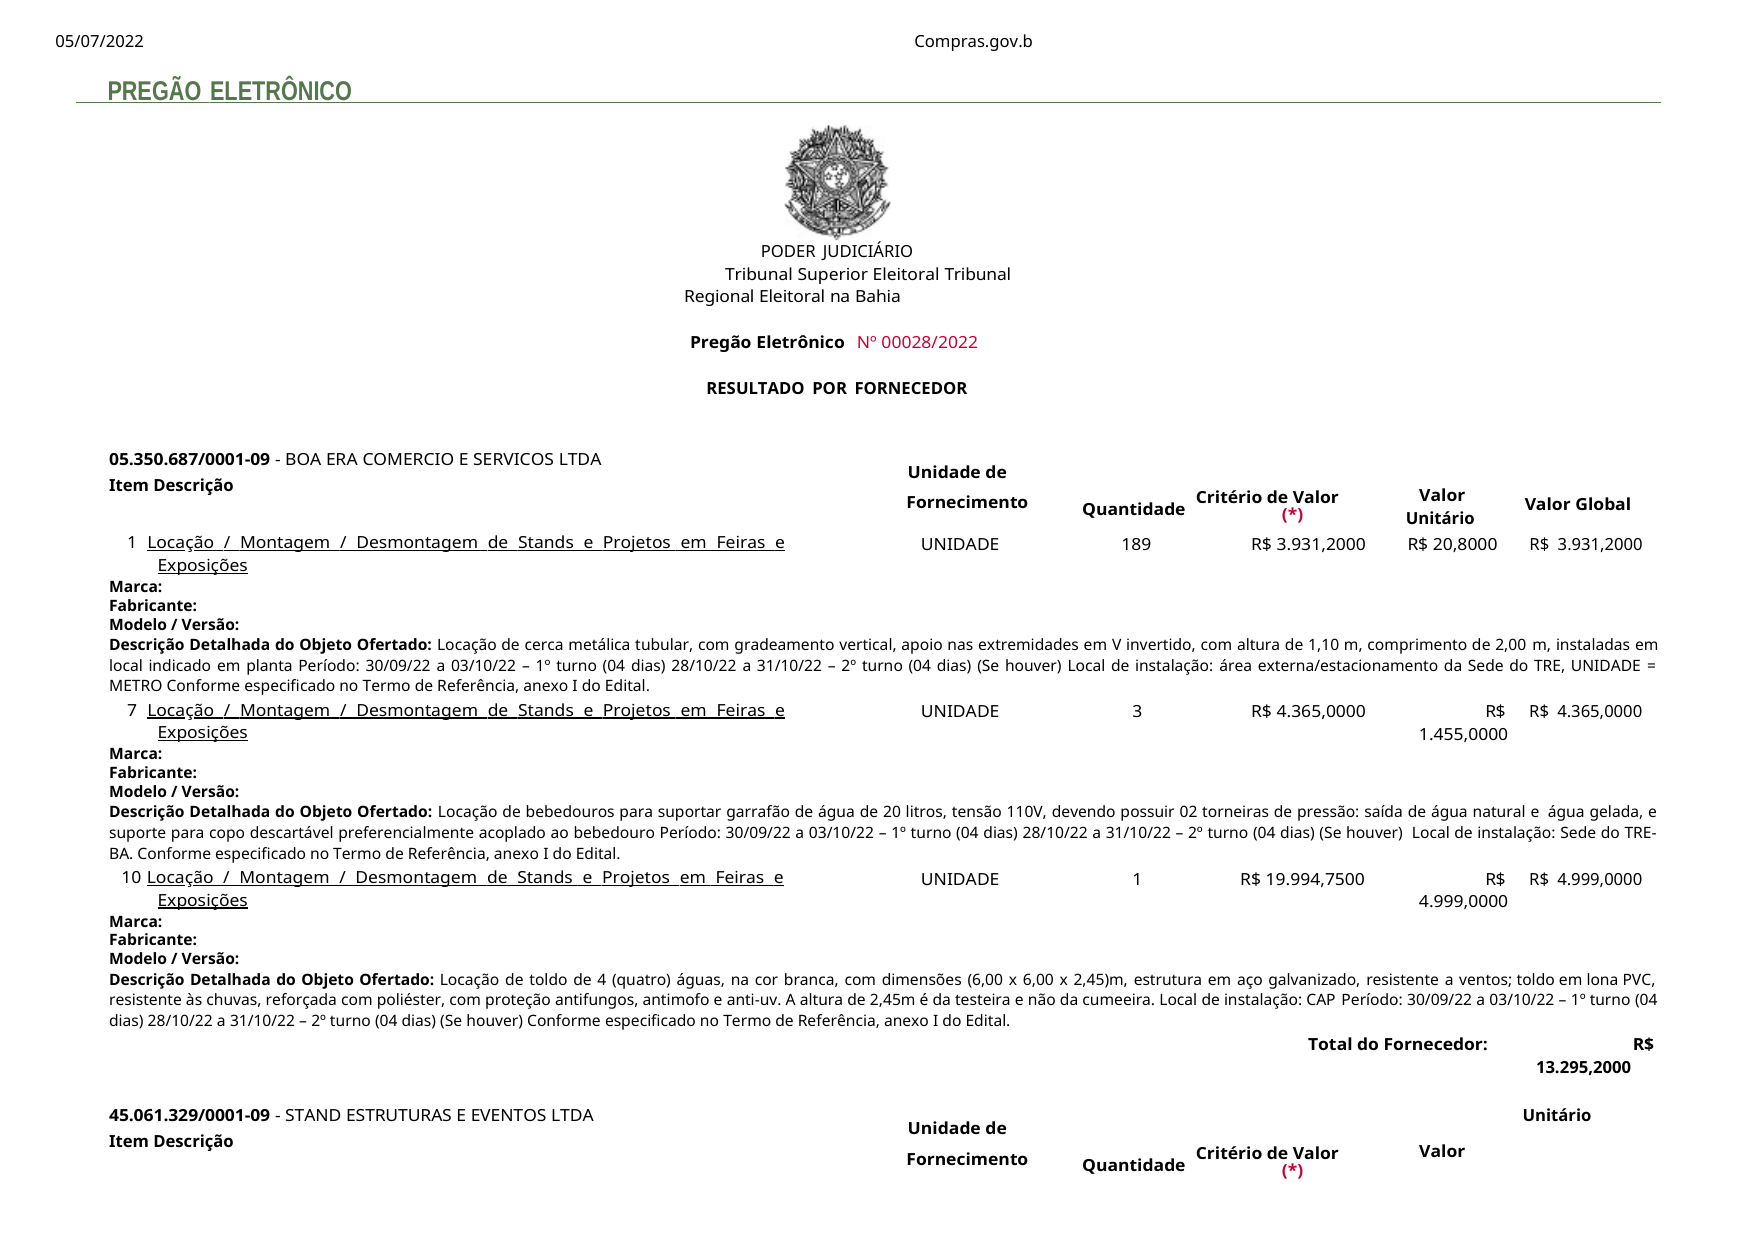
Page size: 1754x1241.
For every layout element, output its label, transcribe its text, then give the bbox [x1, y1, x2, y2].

text Fabricante: [109, 931, 845, 949]
subtitle 1 Locação / Montagem / Desmontagem de Stands e Projetos em Feiras e Exposições [127, 531, 845, 576]
text Fabricante: [109, 764, 845, 782]
text 4.999,0000 [876, 890, 1508, 913]
subtitle 7 Locação / Montagem / Desmontagem de Stands e Projetos em Feiras e Exposições [127, 698, 845, 744]
title PREGÃO ELETRÔNICO [76, 75, 1673, 106]
text Item Descrição Unidade de [109, 471, 1032, 496]
text Fornecimento [64, 1152, 1028, 1168]
text Fabricante: [109, 596, 845, 615]
text (*) [1037, 508, 1284, 523]
text Fornecimento [64, 496, 1028, 512]
text 05.350.687/0001-09 - BOA ERA COMERCIO E SERVICOS LTDA [109, 447, 1032, 470]
text Valor Unitário [1522, 1103, 1673, 1126]
text Quantidade Critério de Valor [1082, 487, 1367, 508]
text Modelo / Versão: [109, 782, 845, 801]
text Descrição Detalhada do Objeto Ofertado: Locação de bebedouros para suportar garrafão de água de 20 litros, tensão 110V, devendo possuir 02 torneiras de pressão: saída de água natural e água gelada, e suporte para copo descartável preferencialmente acoplado ao bebedouro Período: 30/09/22 a 03/10/22 – 1º turno (04 dias) 28/10/22 a 31/10/22 – 2º turno (04 dias) (Se houver) Local de instalação: Sede do TRE-BA. Conforme especificado no Termo de Referência, anexo I do Edital. [109, 801, 1657, 864]
text (*) [1037, 1164, 1284, 1179]
subtitle R$ 4.999,0000 [1529, 867, 1673, 890]
text Valor Unitário [1406, 484, 1483, 529]
text 45.061.329/0001-09 - STAND ESTRUTURAS E EVENTOS LTDA [109, 1103, 1032, 1126]
subtitle UNIDADE 189 R$ 3.931,2000 R$ 20,8000 R$ 3.931,2000 [921, 532, 1673, 555]
subtitle R$ 4.365,0000 [1529, 700, 1673, 723]
text Total do Fornecedor: R$ 13.295,2000 [1308, 1033, 1658, 1078]
text Valor Global [1524, 492, 1673, 515]
text Marca: [109, 912, 845, 931]
text Quantidade Critério de Valor [1082, 1143, 1367, 1164]
text Pregão Eletrônico Nº 00028/2022 [670, 331, 997, 354]
subtitle 10 Locação / Montagem / Desmontagem de Stands e Projetos em Feiras e Exposições [121, 865, 845, 911]
text Modelo / Versão: [109, 615, 845, 634]
text Modelo / Versão: [109, 949, 845, 968]
text Marca: [109, 578, 845, 596]
text (*) [1284, 508, 1300, 523]
subtitle UNIDADE 1 R$ 19.994,7500 R$ [921, 867, 1508, 890]
text 1.455,0000 [876, 723, 1508, 746]
text Item Descrição Unidade de [109, 1127, 1032, 1152]
text (*) [1284, 1164, 1300, 1179]
picture [784, 125, 891, 240]
text Marca: [109, 745, 845, 764]
text Descrição Detalhada do Objeto Ofertado: Locação de cerca metálica tubular, com gradeamento vertical, apoio nas extremidades em V invertido, com altura de 1,10 m, comprimento de 2,00 m, instaladas em local indicado em planta Período: 30/09/22 a 03/10/22 – 1º turno (04 dias) 28/10/22 a 31/10/22 – 2º turno (04 dias) (Se houver) Local de instalação: área externa/estacionamento da Sede do TRE, UNIDADE = METRO Conforme especificado no Termo de Referência, anexo I do Edital. [109, 634, 1658, 696]
text Tribunal Superior Eleitoral Tribunal Regional Eleitoral na Bahia [684, 262, 1022, 307]
text Valor Unitário [1406, 1140, 1483, 1163]
text RESULTADO POR FORNECEDOR [670, 377, 1003, 399]
subtitle UNIDADE 3 R$ 4.365,0000 R$ [921, 700, 1508, 723]
text Descrição Detalhada do Objeto Ofertado: Locação de toldo de 4 (quatro) águas, na cor branca, com dimensões (6,00 x 6,00 x 2,45)m, estrutura em aço galvanizado, resistente a ventos; toldo em lona PVC, resistente às chuvas, reforçada com poliéster, com proteção antifungos, antimofo e anti-uv. A altura de 2,45m é da testeira e não da cumeeira. Local de instalação: CAP Período: 30/09/22 a 03/10/22 – 1º turno (04 dias) 28/10/22 a 31/10/22 – 2º turno (04 dias) (Se houver) Conforme especificado no Termo de Referência, anexo I do Edital. [109, 968, 1657, 1031]
